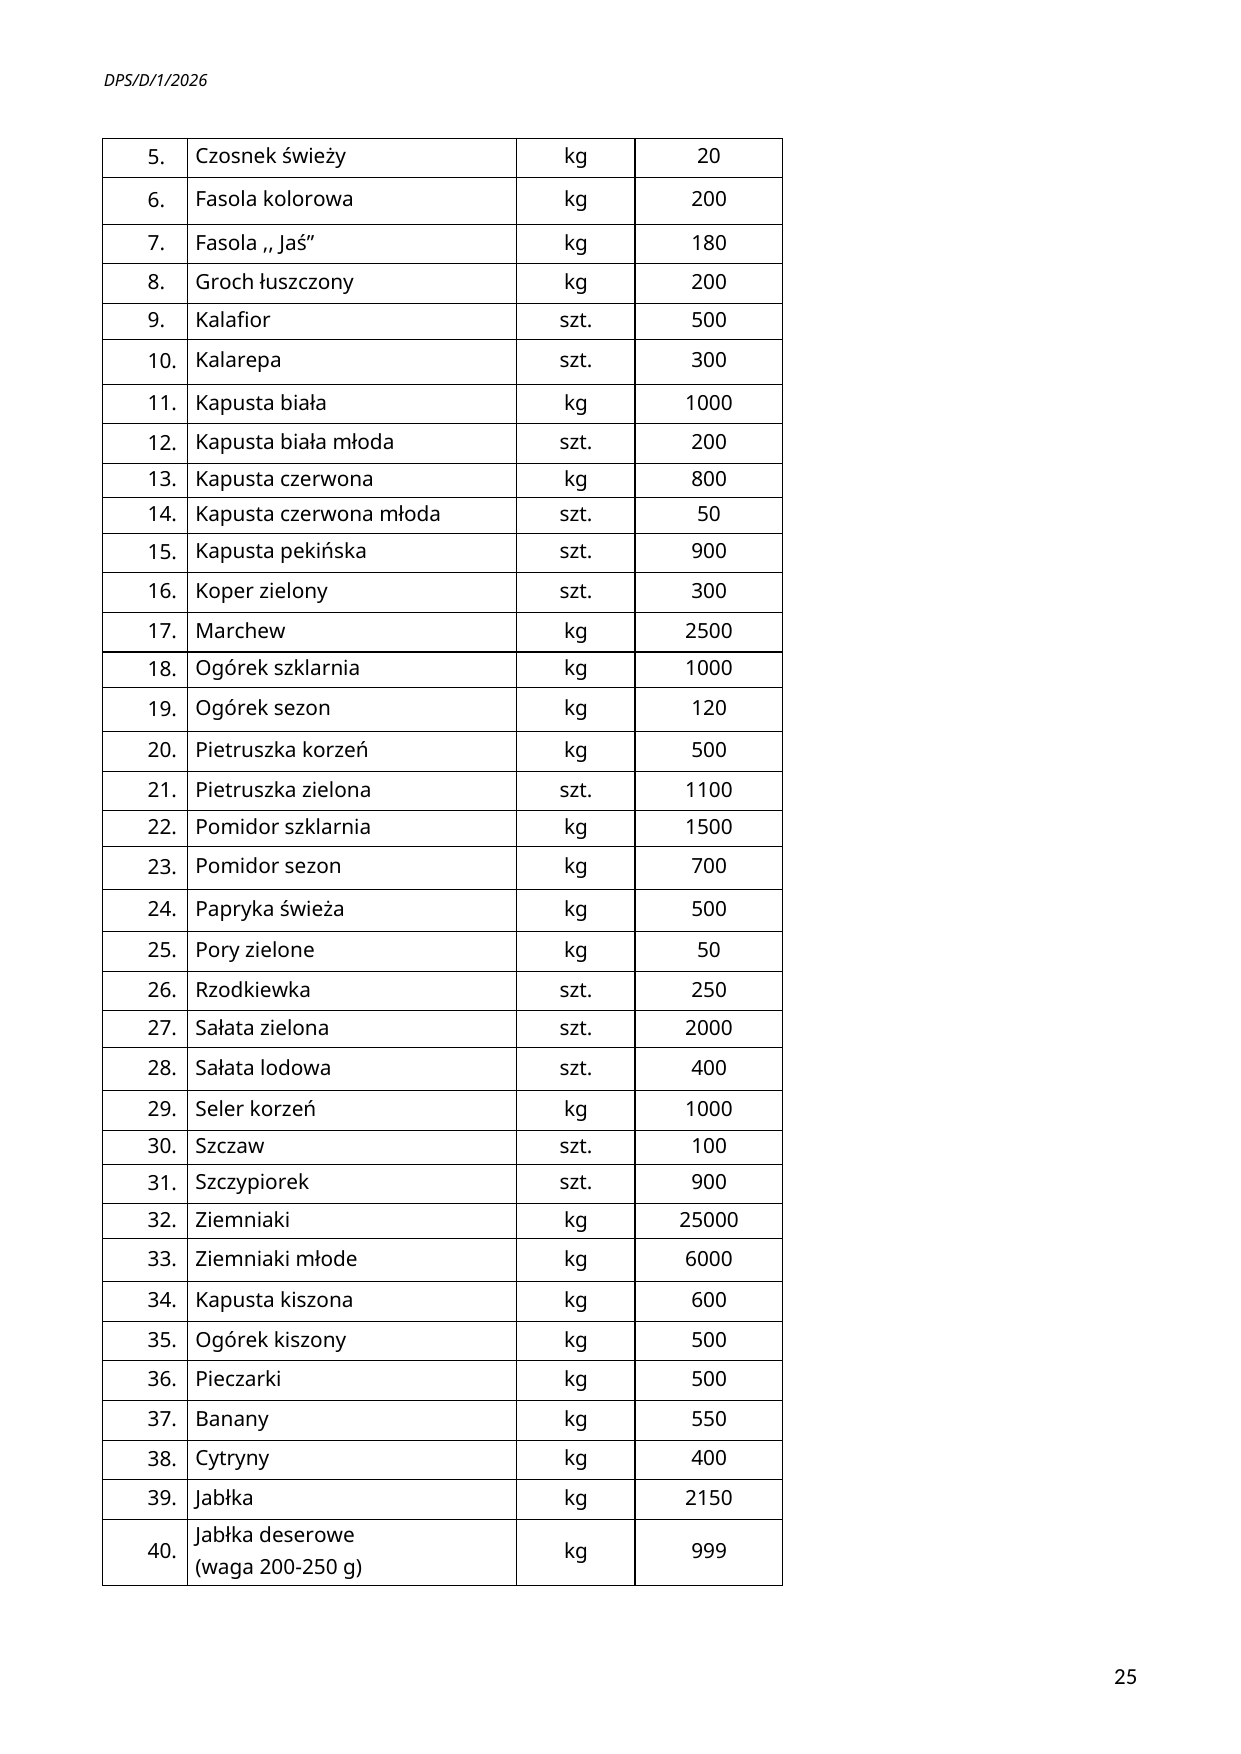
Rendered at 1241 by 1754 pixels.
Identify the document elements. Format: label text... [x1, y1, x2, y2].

table_cell Kapusta biała [188, 385, 516, 423]
table_cell 1000 [636, 1091, 782, 1130]
table_cell Fasola kolorowa [188, 178, 516, 224]
table_cell kg [517, 811, 634, 846]
table_cell Jabłka deserowe (waga 200-250 g) [188, 1520, 516, 1585]
table_cell kg [517, 932, 634, 971]
table_cell [103, 304, 187, 339]
table_cell Pietruszka zielona [188, 772, 516, 810]
table_cell [103, 890, 187, 931]
table_cell kg [517, 688, 634, 731]
table_cell Szczaw [188, 1131, 516, 1163]
table_cell szt. [517, 340, 634, 384]
table_cell 550 [636, 1401, 782, 1439]
table_cell kg [517, 225, 634, 263]
table_cell [103, 1239, 187, 1281]
table_cell 50 [636, 498, 782, 533]
table_cell [103, 1204, 187, 1238]
table_cell Kapusta pekińska [188, 534, 516, 572]
table_cell 250 [636, 972, 782, 1010]
table_cell [103, 613, 187, 651]
table_cell 600 [636, 1282, 782, 1321]
table_cell 900 [636, 534, 782, 572]
table_cell 1500 [636, 811, 782, 846]
table_cell Groch łuszczony [188, 264, 516, 303]
table_cell Koper zielony [188, 573, 516, 612]
table_cell 500 [636, 1322, 782, 1360]
table_cell kg [517, 1091, 634, 1130]
table_cell Pietruszka korzeń [188, 732, 516, 771]
table_cell szt. [517, 972, 634, 1010]
table_cell kg [517, 178, 634, 224]
table_cell [103, 932, 187, 971]
table_cell [103, 139, 187, 177]
table_cell szt. [517, 1165, 634, 1203]
table_cell kg [517, 1239, 634, 1281]
table_cell 2150 [636, 1480, 782, 1519]
table_cell 6000 [636, 1239, 782, 1281]
table_cell 1100 [636, 772, 782, 810]
table_cell Pomidor sezon [188, 847, 516, 889]
table_cell kg [517, 139, 634, 177]
table_cell Sałata zielona [188, 1011, 516, 1047]
table_cell Ogórek szklarnia [188, 653, 516, 687]
table_cell 700 [636, 847, 782, 889]
table_cell szt. [517, 1131, 634, 1163]
table_cell [103, 1520, 187, 1585]
table_cell [103, 1361, 187, 1400]
table_cell Marchew [188, 613, 516, 651]
table_cell [103, 732, 187, 771]
table_cell Rzodkiewka [188, 972, 516, 1010]
table_cell szt. [517, 1011, 634, 1047]
table_cell szt. [517, 573, 634, 612]
table_cell Papryka świeża [188, 890, 516, 931]
table_cell szt. [517, 424, 634, 463]
table_cell 500 [636, 1361, 782, 1400]
table_cell 300 [636, 573, 782, 612]
table_cell [103, 340, 187, 384]
table_cell [103, 811, 187, 846]
table_cell kg [517, 264, 634, 303]
table_cell [103, 424, 187, 463]
table_cell 500 [636, 732, 782, 771]
table_cell 999 [636, 1520, 782, 1585]
table_cell [103, 498, 187, 533]
table_cell kg [517, 1441, 634, 1479]
table_cell Ogórek sezon [188, 688, 516, 731]
table_cell kg [517, 1322, 634, 1360]
table_cell Kapusta biała młoda [188, 424, 516, 463]
table_cell kg [517, 732, 634, 771]
table_cell szt. [517, 772, 634, 810]
table_cell kg [517, 653, 634, 687]
table_cell kg [517, 464, 634, 497]
table_cell Ziemniaki młode [188, 1239, 516, 1281]
table_cell [103, 972, 187, 1010]
table_cell Fasola ,, Jaś” [188, 225, 516, 263]
table_cell Kapusta czerwona młoda [188, 498, 516, 533]
table_cell szt. [517, 304, 634, 339]
table_cell [103, 534, 187, 572]
table_cell 200 [636, 264, 782, 303]
table_cell kg [517, 847, 634, 889]
table_cell [103, 772, 187, 810]
table_cell [103, 573, 187, 612]
table_cell Jabłka [188, 1480, 516, 1519]
table_cell Ziemniaki [188, 1204, 516, 1238]
table_cell kg [517, 890, 634, 931]
table_cell [103, 1322, 187, 1360]
table_cell 20 [636, 139, 782, 177]
table_cell [103, 688, 187, 731]
table_cell Pomidor szklarnia [188, 811, 516, 846]
table_cell Cytryny [188, 1441, 516, 1479]
table_cell 400 [636, 1048, 782, 1090]
table_cell [103, 178, 187, 224]
table_cell 2500 [636, 613, 782, 651]
table_cell Pieczarki [188, 1361, 516, 1400]
table_cell Kapusta kiszona [188, 1282, 516, 1321]
table_cell kg [517, 1520, 634, 1585]
table_cell 500 [636, 890, 782, 931]
table_cell 300 [636, 340, 782, 384]
table_cell 100 [636, 1131, 782, 1163]
table_cell kg [517, 1361, 634, 1400]
table_cell 180 [636, 225, 782, 263]
table_cell [103, 1165, 187, 1203]
table_cell Kapusta czerwona [188, 464, 516, 497]
table_cell 25000 [636, 1204, 782, 1238]
table_cell [103, 1401, 187, 1439]
table_cell 800 [636, 464, 782, 497]
table_cell 500 [636, 304, 782, 339]
table_cell 200 [636, 178, 782, 224]
table_cell Banany [188, 1401, 516, 1439]
table_cell szt. [517, 498, 634, 533]
table_cell 1000 [636, 385, 782, 423]
table_cell 900 [636, 1165, 782, 1203]
table_cell [103, 385, 187, 423]
table_cell 1000 [636, 653, 782, 687]
table_cell kg [517, 1204, 634, 1238]
table_cell Ogórek kiszony [188, 1322, 516, 1360]
table_cell Kalarepa [188, 340, 516, 384]
table_cell 400 [636, 1441, 782, 1479]
table_cell kg [517, 1401, 634, 1439]
table_cell [103, 225, 187, 263]
table_cell [103, 1480, 187, 1519]
table_cell [103, 847, 187, 889]
table_cell 200 [636, 424, 782, 463]
table_cell Szczypiorek [188, 1165, 516, 1203]
table_cell 120 [636, 688, 782, 731]
table_cell kg [517, 1282, 634, 1321]
table_cell [103, 1441, 187, 1479]
table_cell szt. [517, 534, 634, 572]
table_cell [103, 1282, 187, 1321]
table_cell [103, 464, 187, 497]
table_cell 50 [636, 932, 782, 971]
table_cell [103, 1091, 187, 1130]
table_cell [103, 1011, 187, 1047]
table_cell [103, 1048, 187, 1090]
table_cell kg [517, 613, 634, 651]
table_cell [103, 1131, 187, 1163]
table_cell [103, 264, 187, 303]
table_cell Czosnek świeży [188, 139, 516, 177]
table_cell [103, 653, 187, 687]
table_cell kg [517, 1480, 634, 1519]
table_cell Seler korzeń [188, 1091, 516, 1130]
table_cell Sałata lodowa [188, 1048, 516, 1090]
table_cell szt. [517, 1048, 634, 1090]
table_cell 2000 [636, 1011, 782, 1047]
table_cell kg [517, 385, 634, 423]
table_cell Pory zielone [188, 932, 516, 971]
table_cell Kalafior [188, 304, 516, 339]
